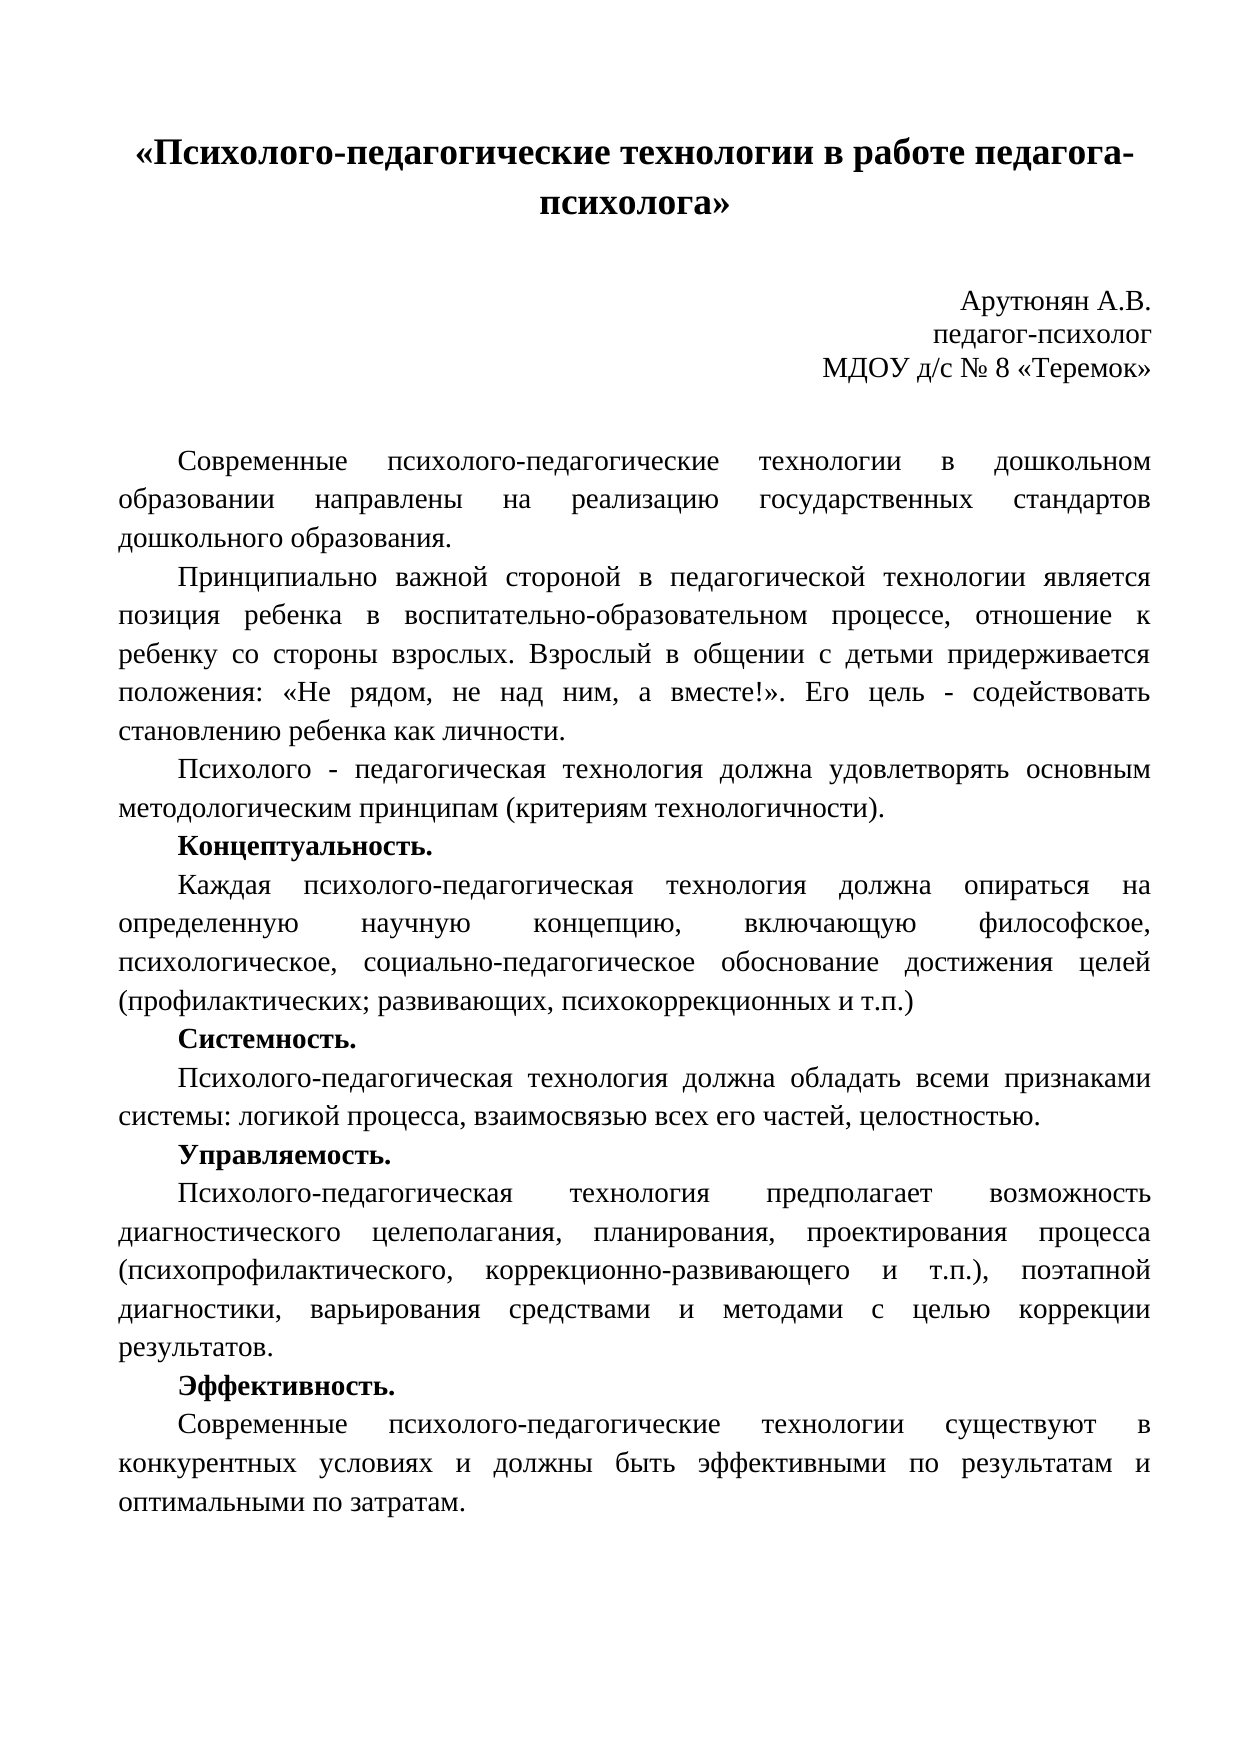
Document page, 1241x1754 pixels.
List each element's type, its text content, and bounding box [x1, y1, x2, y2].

text Психолого-педагогическая технология должна обладать всеми признаками системы: логикой процесса, взаимосвязью всех его частей, целостностью. [118, 1060, 1152, 1132]
text «Психолого-педагогические технологии в работе педагога-психолога» [118, 129, 1152, 222]
text Психолого-педагогическая технология предполагает возможность диагностического целеполагания, планирования, проектирования процесса (психопрофилактического, коррекционно-развивающего и т.п.), поэтапной диагностики, варьирования средствами и методами с целью коррекции результатов. [118, 1175, 1152, 1363]
text Принципиально важной стороной в педагогической технологии является позиция ребенка в воспитательно-образовательном процессе, отношение к ребенку со стороны взрослых. Взрослый в общении с детьми придерживается положения: «Не рядом, не над ним, а вместе!». Его цель - содействовать становлению ребенка как личности. [118, 559, 1152, 746]
text Арутюнян А.В. [118, 283, 1152, 317]
text Каждая психолого-педагогическая технология должна опираться на определенную научную концепцию, включающую философское, психологическое, социально-педагогическое обоснование достижения целей (профилактических; развивающих, психокоррекционных и т.п.) [118, 867, 1152, 1016]
text Эффективность. [118, 1368, 1152, 1402]
text Психолого - педагогическая технология должна удовлетворять основным методологическим принципам (критериям технологичности). [118, 751, 1152, 823]
text Концептуальность. [118, 828, 1152, 862]
text Современные психолого-педагогические технологии в дошкольном образовании направлены на реализацию государственных стандартов дошкольного образования. [118, 443, 1152, 554]
text Современные психолого-педагогические технологии существуют в конкурентных условиях и должны быть эффективными по результатам и оптимальными по затратам. [118, 1407, 1152, 1517]
text Управляемость. [118, 1137, 1152, 1170]
text МДОУ д/с № 8 «Теремок» [118, 350, 1152, 384]
text Системность. [118, 1021, 1152, 1055]
text педагог-психолог [118, 317, 1152, 350]
